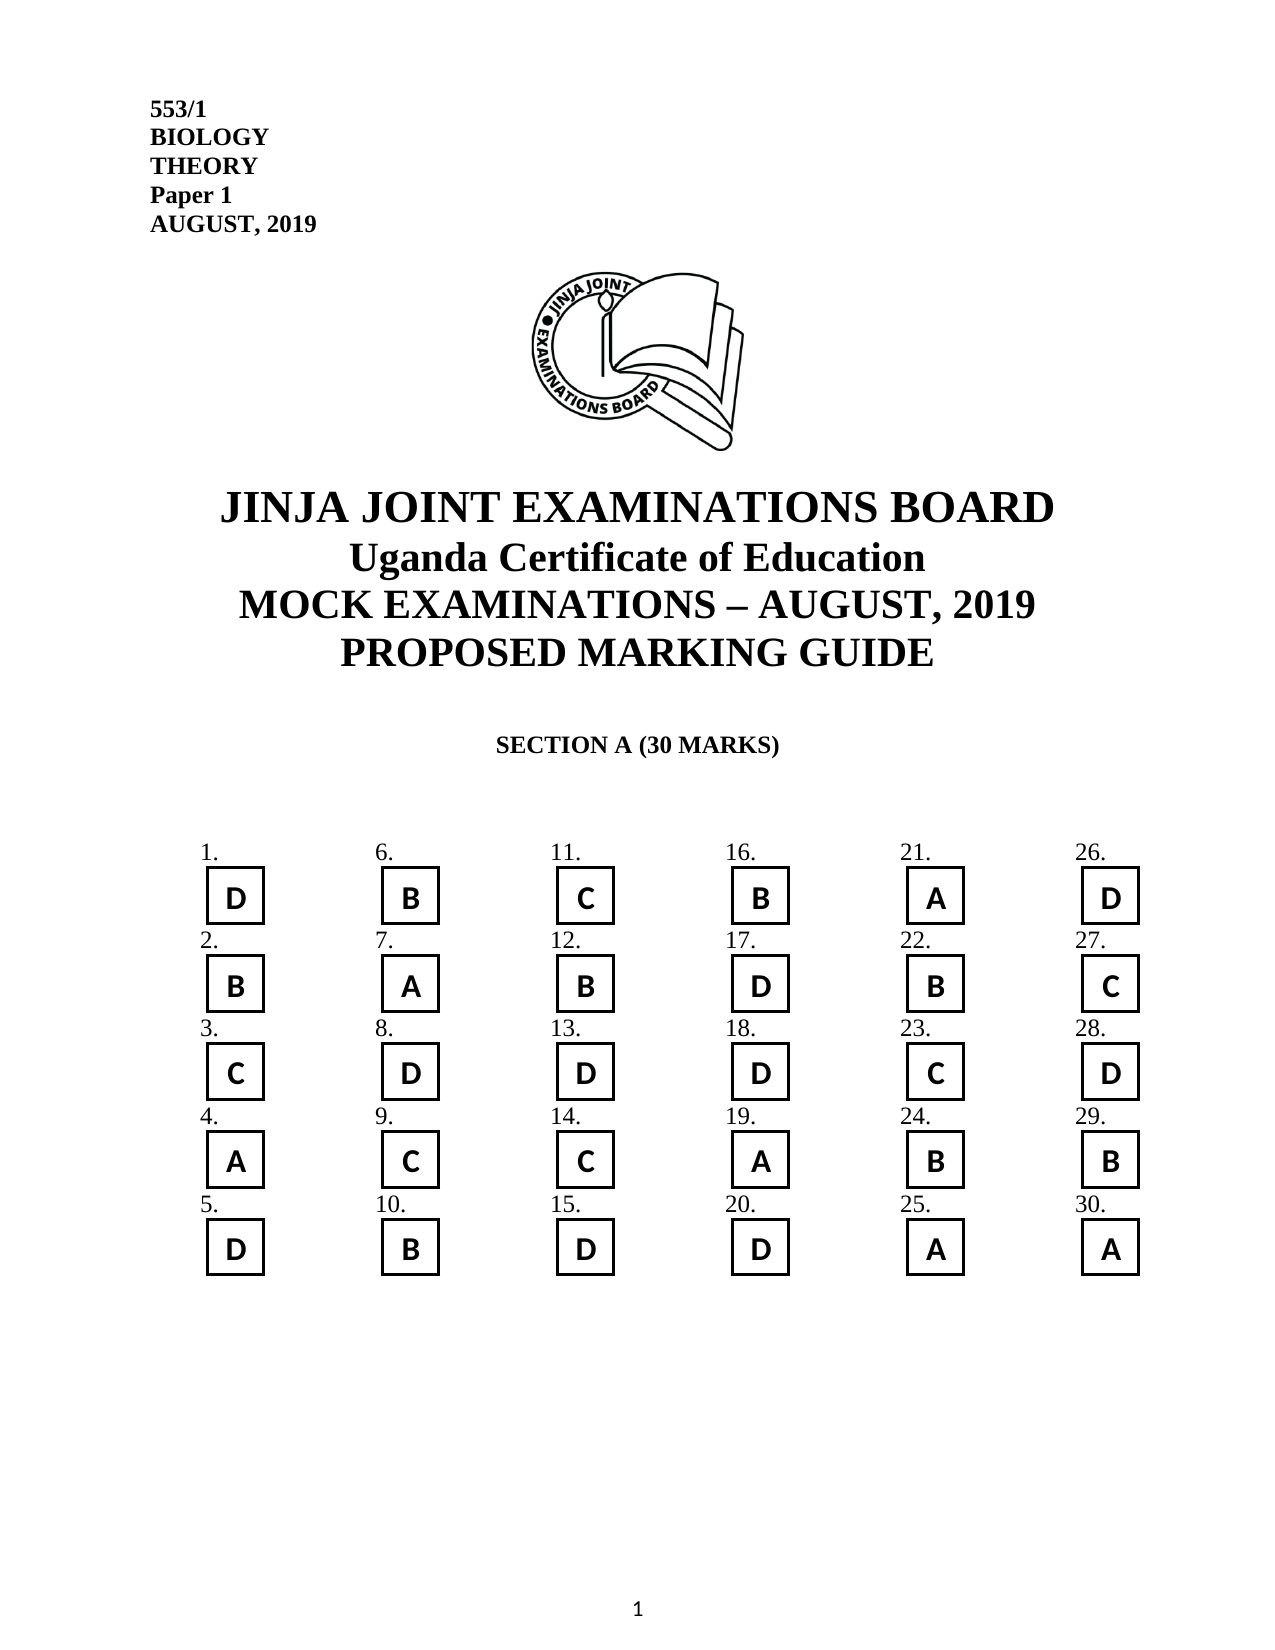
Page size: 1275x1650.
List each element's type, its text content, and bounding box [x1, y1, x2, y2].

picture [531, 266, 744, 451]
text Paper 1 [150, 180, 1125, 209]
text BIOLOGY [150, 122, 1125, 151]
text SECTION A (30 MARKS) [150, 730, 1125, 758]
text MOCK EXAMINATIONS – AUGUST, 2019 [150, 580, 1125, 628]
text AUGUST, 2019 [150, 209, 1125, 237]
text 553/1 [150, 94, 1125, 122]
text Uganda Certificate of Education [150, 532, 1125, 580]
text JINJA JOINT EXAMINATIONS BOARD [150, 479, 1125, 532]
text THEORY [150, 151, 1125, 180]
text PROPOSED MARKING GUIDE [150, 628, 1125, 676]
